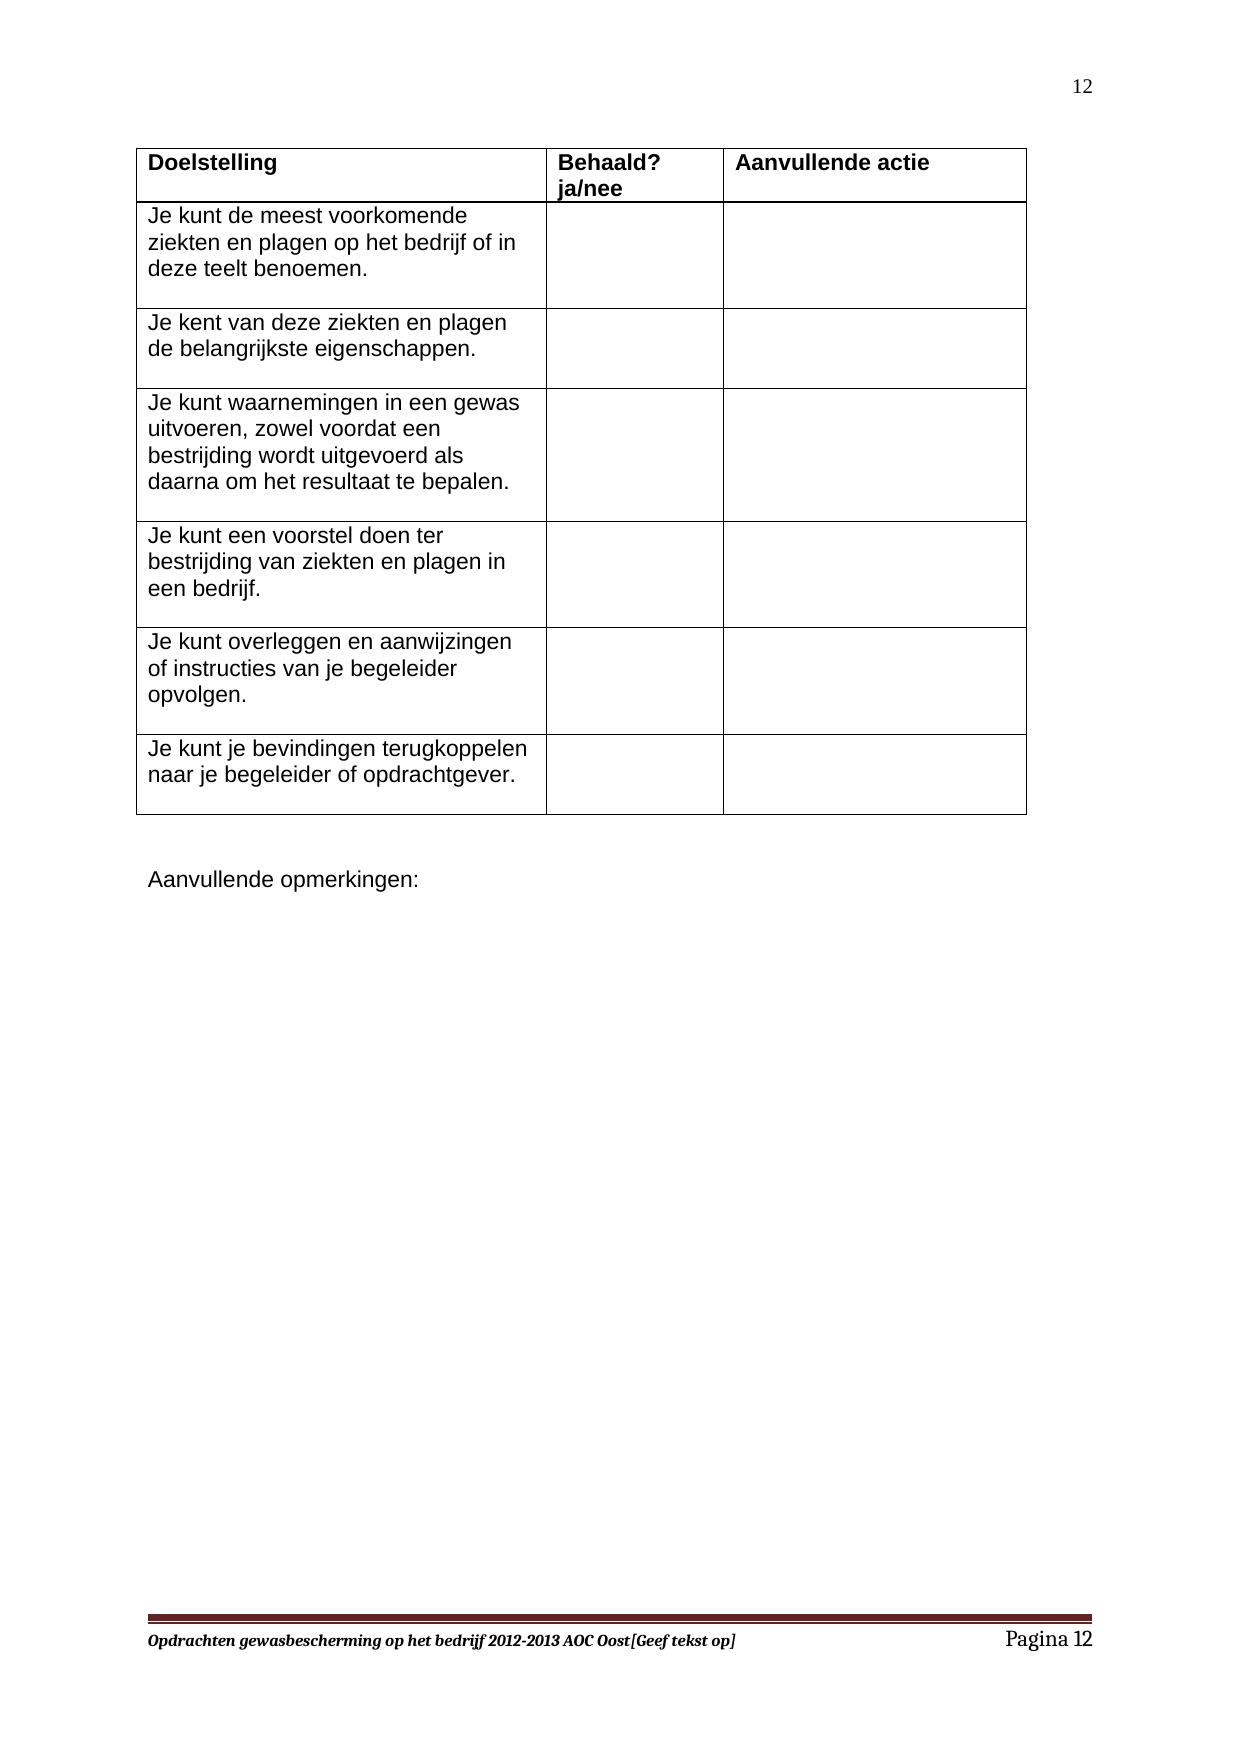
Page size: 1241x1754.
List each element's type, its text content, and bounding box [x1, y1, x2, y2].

table_cell [547, 522, 723, 627]
table_cell Je kunt waarnemingen in een gewas uitvoeren, zowel voordat een bestrijding wordt uitgevoerd als daarna om het resultaat te bepalen. [137, 389, 546, 521]
table_cell [724, 203, 1026, 308]
table_header Behaald? ja/nee [547, 149, 723, 201]
table_cell Je kunt je bevindingen terugkoppelen naar je begeleider of opdrachtgever. [137, 735, 546, 814]
table_cell [724, 735, 1026, 814]
table_header Doelstelling [137, 149, 546, 201]
table_cell [724, 628, 1026, 734]
text Aanvullende opmerkingen: [148, 866, 1092, 892]
table_cell Je kent van deze ziekten en plagen de belangrijkste eigenschappen. [137, 309, 546, 388]
table_cell [724, 522, 1026, 627]
table_cell [724, 309, 1026, 388]
table_cell [724, 389, 1026, 521]
table_cell [547, 735, 723, 814]
table_cell Je kunt een voorstel doen ter bestrijding van ziekten en plagen in een bedrijf. [137, 522, 546, 627]
table_cell [547, 628, 723, 734]
table_cell [547, 389, 723, 521]
table_cell Je kunt overleggen en aanwijzingen of instructies van je begeleider opvolgen. [137, 628, 546, 734]
table_cell [547, 203, 723, 308]
table_header Aanvullende actie [724, 149, 1026, 201]
table_cell [547, 309, 723, 388]
table_cell Je kunt de meest voorkomende ziekten en plagen op het bedrijf of in deze teelt benoemen. [137, 203, 546, 308]
